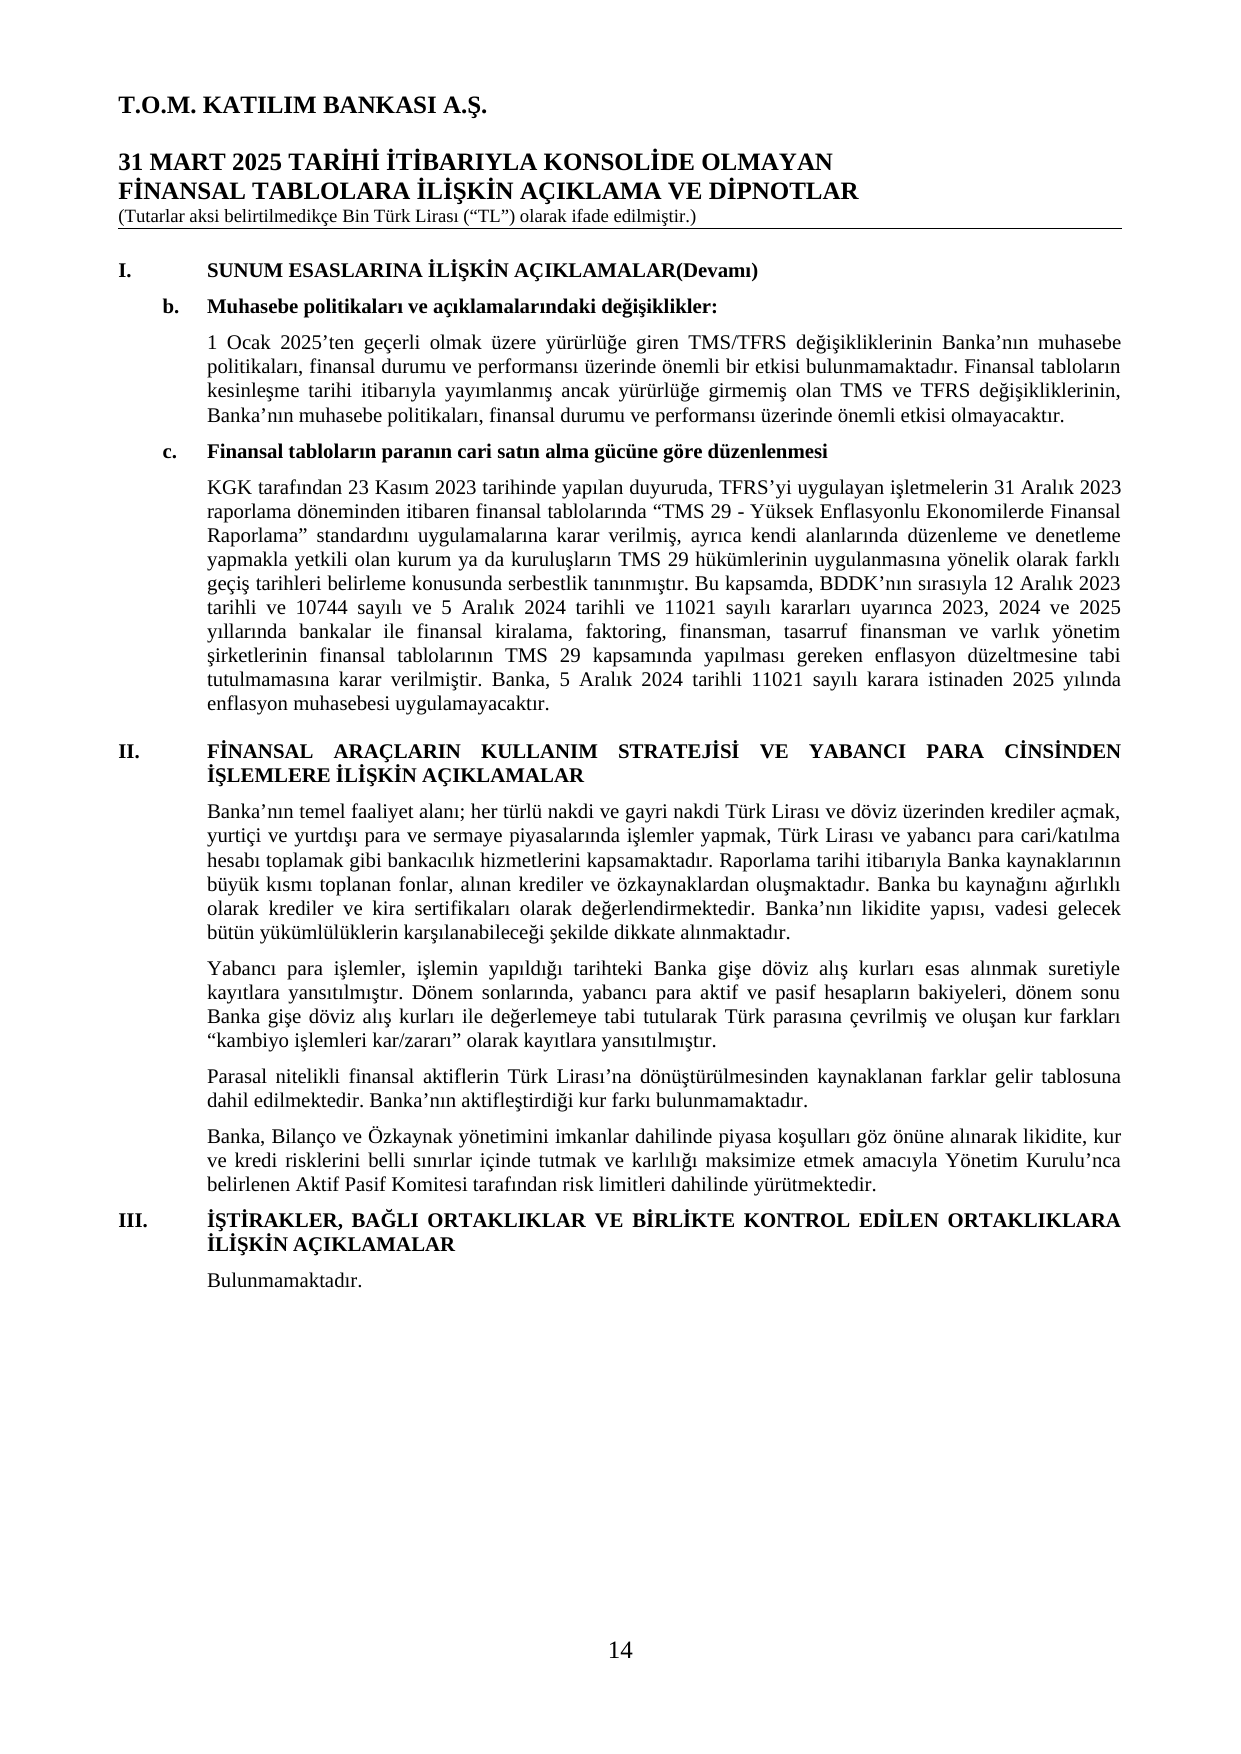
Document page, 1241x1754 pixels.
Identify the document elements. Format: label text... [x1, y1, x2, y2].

text Parasal nitelikli finansal aktiflerin Türk Lirası’na dönüştürülmesinden kaynaklanan farklar gelir tablosuna dahil edilmektedir. Banka’nın aktifleştirdiği kur farkı bulunmamaktadır. [207, 1064, 1122, 1112]
text II. FİNANSAL ARAÇLARIN KULLANIM STRATEJİSİ VE YABANCI PARA CİNSİNDEN İŞLEMLERE İLİŞKİN AÇIKLAMALAR [118, 739, 1122, 787]
text KGK tarafından 23 Kasım 2023 tarihinde yapılan duyuruda, TFRS’yi uygulayan işletmelerin 31 Aralık 2023 raporlama döneminden itibaren finansal tablolarında “TMS 29 - Yüksek Enflasyonlu Ekonomilerde Finansal Raporlama” standardını uygulamalarına karar verilmiş, ayrıca kendi alanlarında düzenleme ve denetleme yapmakla yetkili olan kurum ya da kuruluşların TMS 29 hükümlerinin uygulanmasına yönelik olarak farklı geçiş tarihleri belirleme konusunda serbestlik tanınmıştır. Bu kapsamda, BDDK’nın sırasıyla 12 Aralık 2023 tarihli ve 10744 sayılı ve 5 Aralık 2024 tarihli ve 11021 sayılı kararları uyarınca 2023, 2024 ve 2025 yıllarında bankalar ile finansal kiralama, faktoring, finansman, tasarruf finansman ve varlık yönetim şirketlerinin finansal tablolarının TMS 29 kapsamında yapılması gereken enflasyon düzeltmesine tabi tutulmamasına karar verilmiştir. Banka, 5 Aralık 2024 tarihli 11021 sayılı karara istinaden 2025 yılında enflasyon muhasebesi uygulamayacaktır. [207, 474, 1122, 715]
text Yabancı para işlemler, işlemin yapıldığı tarihteki Banka gişe döviz alış kurları esas alınmak suretiyle kayıtlara yansıtılmıştır. Dönem sonlarında, yabancı para aktif ve pasif hesapların bakiyeleri, dönem sonu Banka gişe döviz alış kurları ile değerlemeye tabi tutularak Türk parasına çevrilmiş ve oluşan kur farkları “kambiyo işlemleri kar/zararı” olarak kayıtlara yansıtılmıştır. [207, 956, 1122, 1052]
text Banka, Bilanço ve Özkaynak yönetimini imkanlar dahilinde piyasa koşulları göz önüne alınarak likidite, kur ve kredi risklerini belli sınırlar içinde tutmak ve karlılığı maksimize etmek amacıyla Yönetim Kurulu’nca belirlenen Aktif Pasif Komitesi tarafından risk limitleri dahilinde yürütmektedir. [207, 1124, 1122, 1196]
text 1 Ocak 2025’ten geçerli olmak üzere yürürlüğe giren TMS/TFRS değişikliklerinin Banka’nın muhasebe politikaları, finansal durumu ve performansı üzerinde önemli bir etkisi bulunmamaktadır. Finansal tabloların kesinleşme tarihi itibarıyla yayımlanmış ancak yürürlüğe girmemiş olan TMS ve TFRS değişikliklerinin, Banka’nın muhasebe politikaları, finansal durumu ve performansı üzerinde önemli etkisi olmayacaktır. [207, 330, 1122, 427]
list Finansal tabloların paranın cari satın alma gücüne göre düzenlenmesi [162, 438, 1122, 463]
list Muhasebe politikaları ve açıklamalarındaki değişiklikler: [162, 294, 1122, 318]
text Bulunmamaktadır. [207, 1268, 1122, 1292]
text I. SUNUM ESASLARINA İLİŞKİN AÇIKLAMALAR(Devamı) [118, 258, 1122, 282]
text Banka’nın temel faaliyet alanı; her türlü nakdi ve gayri nakdi Türk Lirası ve döviz üzerinden krediler açmak, yurtiçi ve yurtdışı para ve sermaye piyasalarında işlemler yapmak, Türk Lirası ve yabancı para cari/katılma hesabı toplamak gibi bankacılık hizmetlerini kapsamaktadır. Raporlama tarihi itibarıyla Banka kaynaklarının büyük kısmı toplanan fonlar, alınan krediler ve özkaynaklardan oluşmaktadır. Banka bu kaynağını ağırlıklı olarak krediler ve kira sertifikaları olarak değerlendirmektedir. Banka’nın likidite yapısı, vadesi gelecek bütün yükümlülüklerin karşılanabileceği şekilde dikkate alınmaktadır. [207, 799, 1122, 944]
text III. İŞTİRAKLER, BAĞLI ORTAKLIKLAR VE BİRLİKTE KONTROL EDİLEN ORTAKLIKLARA İLİŞKİN AÇIKLAMALAR [118, 1208, 1122, 1256]
